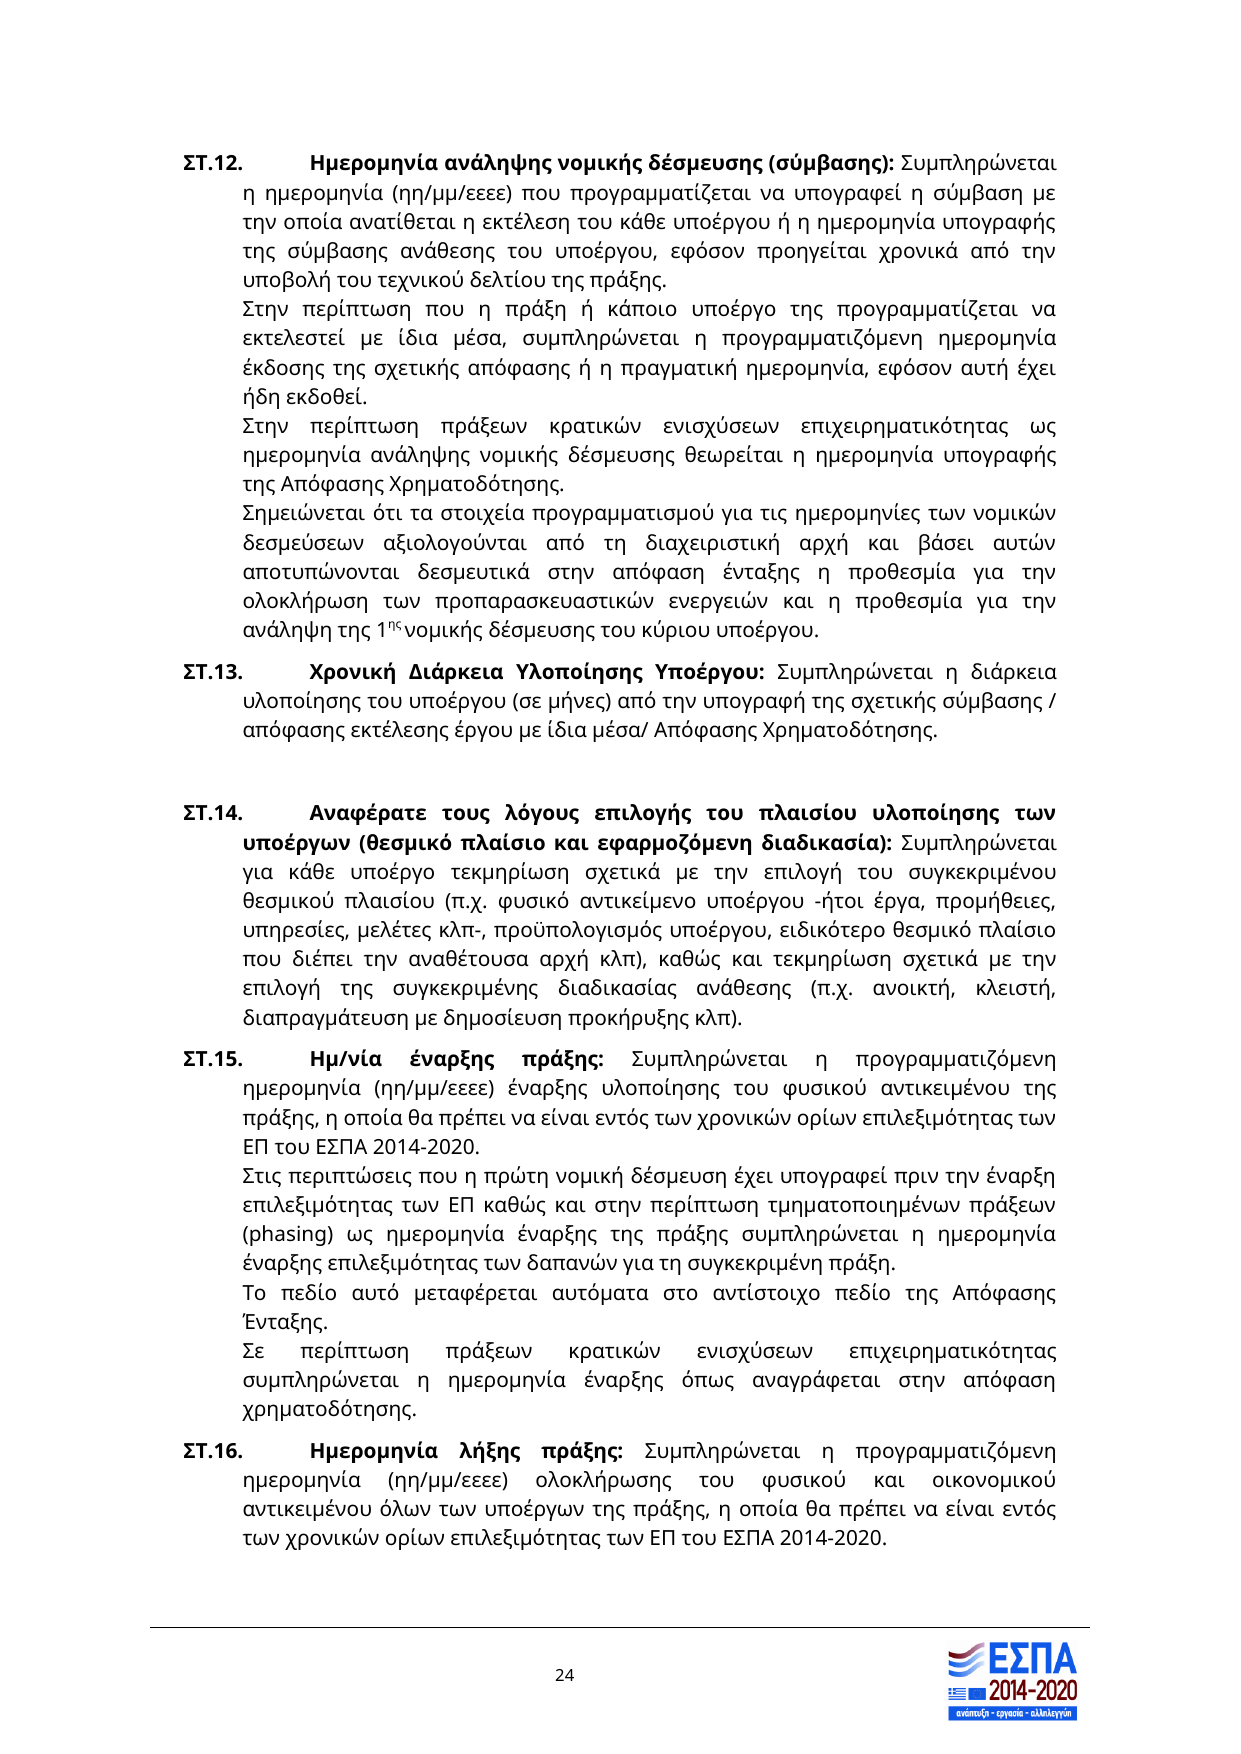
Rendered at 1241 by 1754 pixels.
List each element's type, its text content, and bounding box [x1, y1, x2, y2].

list Χρονική Διάρκεια Υλοποίησης Υποέργου: Συμπληρώνεται η διάρκεια υλοποίησης του υποέργου (σε μήνες) από την υπογραφή της σχετικής σύμβασης / απόφασης εκτέλεσης έργου με ίδια μέσα/ Απόφασης Χρηματοδότησης. [183, 656, 1057, 743]
text Στις περιπτώσεις που η πρώτη νομική δέσμευση έχει υπογραφεί πριν την έναρξη επιλεξιμότητας των ΕΠ καθώς και στην περίπτωση τμηματοποιημένων πράξεων (phasing) ως ημερομηνία έναρξης της πράξης συμπληρώνεται η ημερομηνία έναρξης επιλεξιμότητας των δαπανών για τη συγκεκριμένη πράξη. [242, 1160, 1057, 1277]
list Ημ/νία έναρξης πράξης: Συμπληρώνεται η προγραμματιζόμενη ημερομηνία (ηη/μμ/εεεε) έναρξης υλοποίησης του φυσικού αντικειμένου της πράξης, η οποία θα πρέπει να είναι εντός των χρονικών ορίων επιλεξιμότητας των ΕΠ του ΕΣΠΑ 2014-2020. [183, 1043, 1057, 1160]
list Ημερομηνία λήξης πράξης: Συμπληρώνεται η προγραμματιζόμενη ημερομηνία (ηη/μμ/εεεε) ολοκλήρωσης του φυσικού και οικονομικού αντικειμένου όλων των υποέργων της πράξης, η οποία θα πρέπει να είναι εντός των χρονικών ορίων επιλεξιμότητας των ΕΠ του ΕΣΠΑ 2014-2020. [183, 1435, 1057, 1552]
text Σε περίπτωση πράξεων κρατικών ενισχύσεων επιχειρηματικότητας συμπληρώνεται η ημερομηνία έναρξης όπως αναγράφεται στην απόφαση χρηματοδότησης. [242, 1335, 1057, 1423]
text Σημειώνεται ότι τα στοιχεία προγραμματισμού για τις ημερομηνίες των νομικών δεσμεύσεων αξιολογούνται από τη διαχειριστική αρχή και βάσει αυτών αποτυπώνονται δεσμευτικά στην απόφαση ένταξης η προθεσμία για την ολοκλήρωση των προπαρασκευαστικών ενεργειών και η προθεσμία για την ανάληψη της 1ης νομικής δέσμευσης του κύριου υποέργου. [242, 498, 1057, 643]
list Ημερομηνία ανάληψης νομικής δέσμευσης (σύμβασης): Συμπληρώνεται η ημερομηνία (ηη/μμ/εεεε) που προγραμματίζεται να υπογραφεί η σύμβαση με την οποία ανατίθεται η εκτέλεση του κάθε υποέργου ή η ημερομηνία υπογραφής της σύμβασης ανάθεσης του υποέργου, εφόσον προηγείται χρονικά από την υποβολή του τεχνικού δελτίου της πράξης. [183, 148, 1057, 293]
text Στην περίπτωση πράξεων κρατικών ενισχύσεων επιχειρηματικότητας ως ημερομηνία ανάληψης νομικής δέσμευσης θεωρείται η ημερομηνία υπογραφής της Απόφασης Χρηματοδότησης. [242, 410, 1057, 498]
text Το πεδίο αυτό μεταφέρεται αυτόματα στο αντίστοιχο πεδίο της Απόφασης Ένταξης. [242, 1277, 1057, 1335]
list Αναφέρατε τους λόγους επιλογής του πλαισίου υλοποίησης των υποέργων (θεσμικό πλαίσιο και εφαρμοζόμενη διαδικασία): Συμπληρώνεται για κάθε υποέργο τεκμηρίωση σχετικά με την επιλογή του συγκεκριμένου θεσμικού πλαισίου (π.χ. φυσικό αντικείμενο υποέργου -ήτοι έργα, προμήθειες, υπηρεσίες, μελέτες κλπ-, προϋπολογισμός υποέργου, ειδικότερο θεσμικό πλαίσιο που διέπει την αναθέτουσα αρχή κλπ), καθώς και τεκμηρίωση σχετικά με την επιλογή της συγκεκριμένης διαδικασίας ανάθεσης (π.χ. ανοικτή, κλειστή, διαπραγμάτευση με δημοσίευση προκήρυξης κλπ). [183, 798, 1057, 1031]
text Στην περίπτωση που η πράξη ή κάποιο υποέργο της προγραμματίζεται να εκτελεστεί με ίδια μέσα, συμπληρώνεται η προγραμματιζόμενη ημερομηνία έκδοσης της σχετικής απόφασης ή η πραγματική ημερομηνία, εφόσον αυτή έχει ήδη εκδοθεί. [242, 293, 1057, 410]
picture [945, 1640, 1080, 1722]
